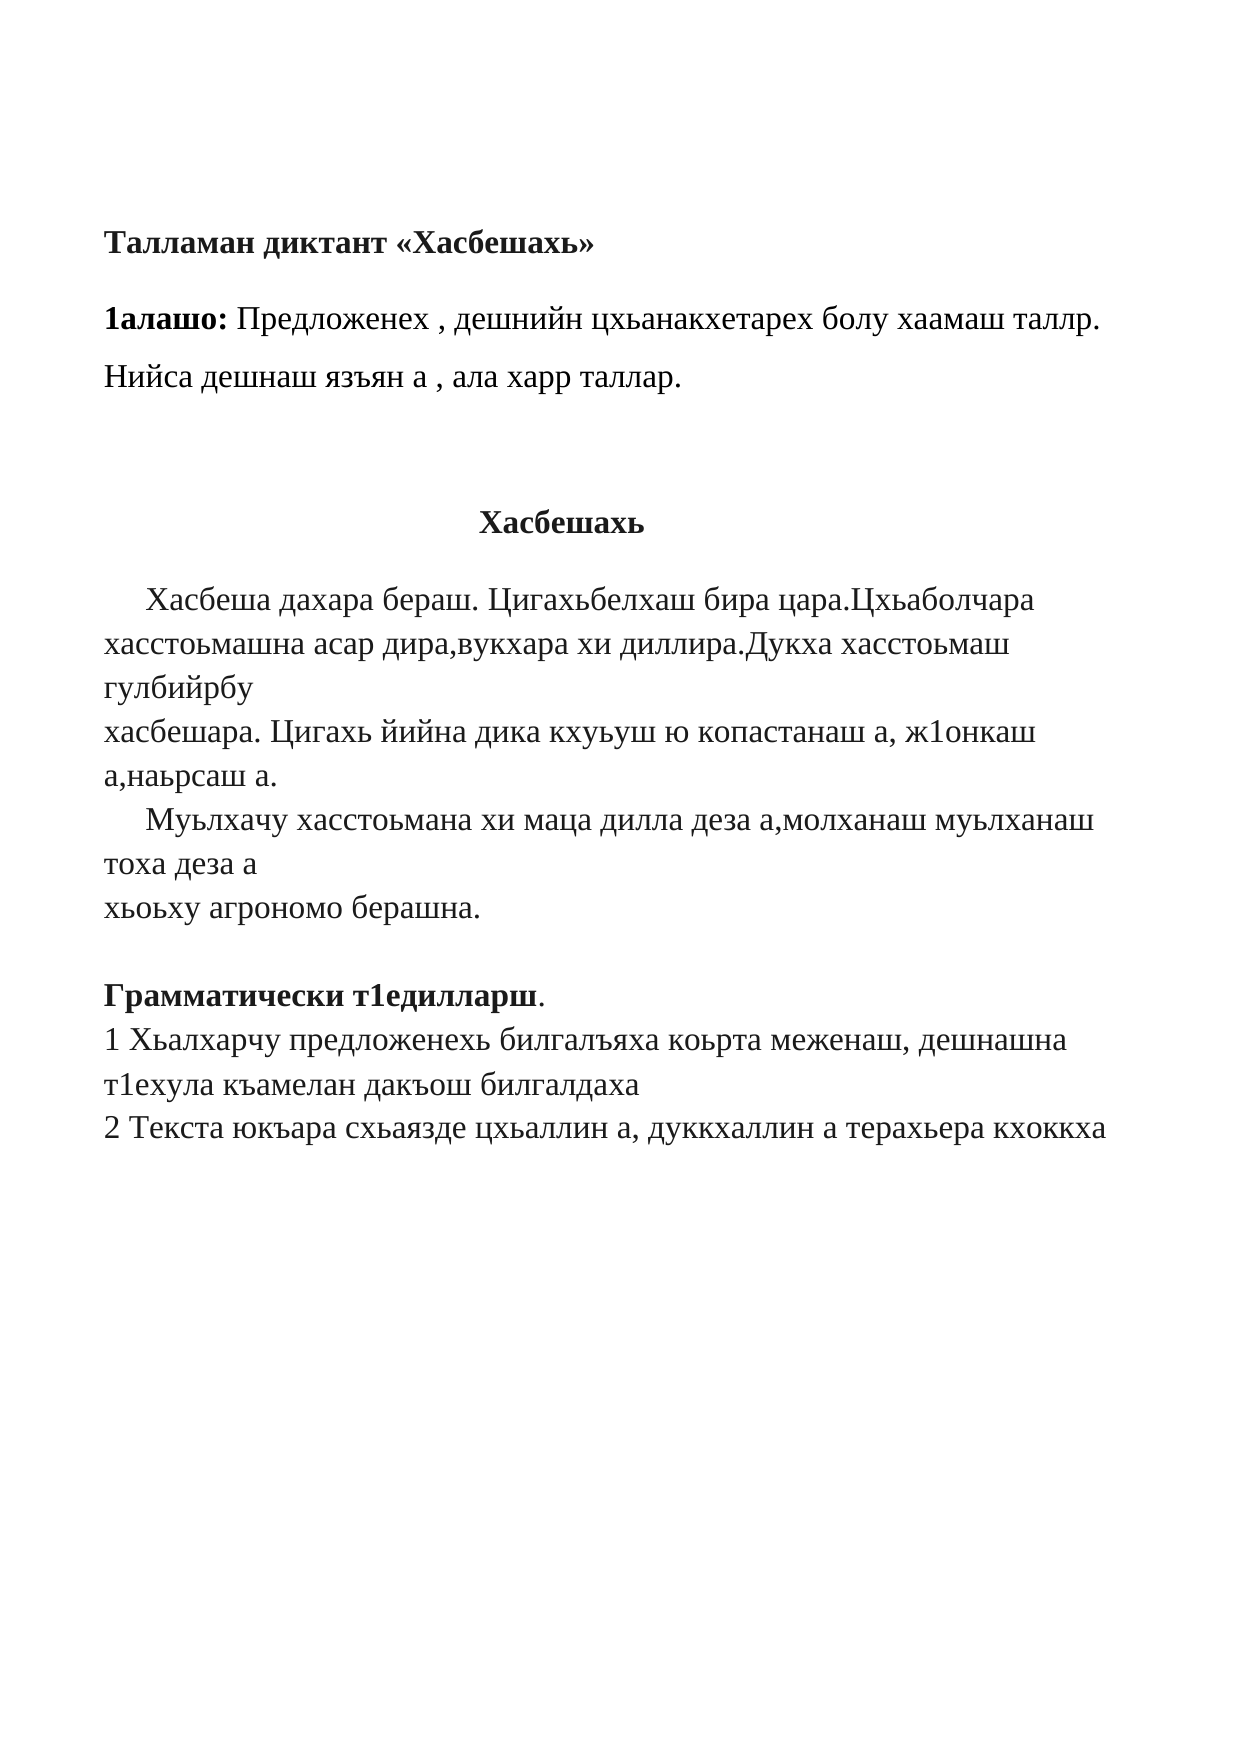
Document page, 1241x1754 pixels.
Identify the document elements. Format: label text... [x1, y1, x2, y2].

text Муьлхачу хасстоьмана хи маца дилла деза а,молханаш муьлханаш тоха деза а [103, 799, 1152, 882]
text хьоьху агрономо берашна. [103, 887, 1152, 926]
text 1алашо: Предложенех , дешнийн цхьанакхетарех болу хаамаш таллр. Нийса дешнаш язъян а , ала харр таллар. [103, 299, 1152, 394]
text хасбешара. Цигахь йийна дика кхуьуш ю копастанаш а, ж1онкаш а,наьрсаш а. [103, 711, 1152, 794]
text Хасбешахь [103, 502, 1152, 541]
text 1 Хьалхарчу предложенехь билгалъяха коьрта меженаш, дешнашна [103, 1020, 1152, 1058]
text т1ехула къамелан дакъош билгалдаха [103, 1064, 1152, 1102]
text хасстоьмашна асар дира,вукхара хи диллира.Дукха хасстоьмаш гулбийрбу [103, 623, 1152, 706]
text Грамматически т1едилларш. [103, 976, 1152, 1014]
text Хасбеша дахара бераш. Цигахьбелхаш бира цара.Цхьаболчара [103, 579, 1152, 617]
text 2 Текста юкъара схьаязде цхьаллин а, дуккхаллин а терахьера кхоккха [103, 1108, 1152, 1146]
text Талламан диктант «Хасбешахь» [103, 222, 1152, 260]
